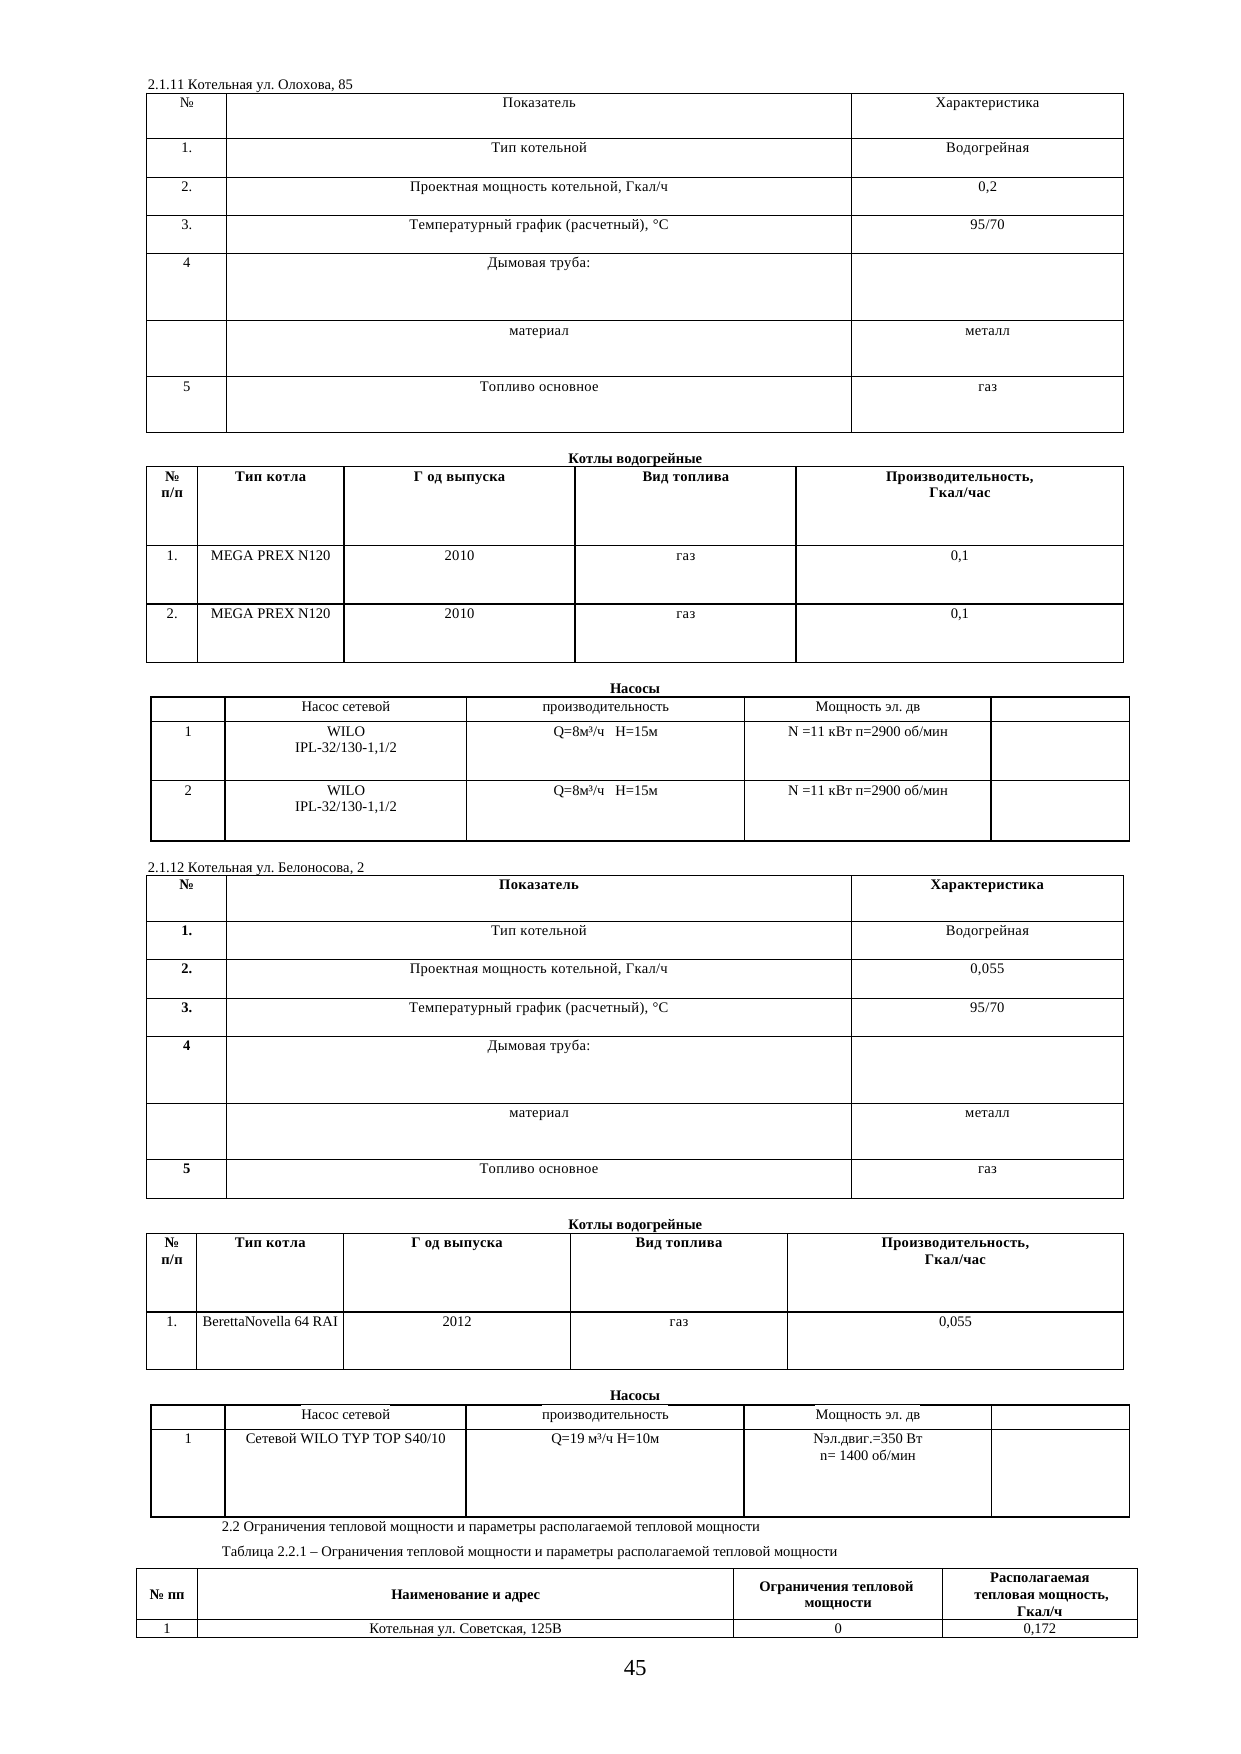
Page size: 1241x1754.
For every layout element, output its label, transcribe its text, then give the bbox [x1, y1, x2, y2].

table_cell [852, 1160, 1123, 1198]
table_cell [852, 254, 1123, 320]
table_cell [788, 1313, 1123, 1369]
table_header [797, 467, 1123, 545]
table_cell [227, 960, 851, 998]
text Котлы водогрейные [148, 449, 1122, 466]
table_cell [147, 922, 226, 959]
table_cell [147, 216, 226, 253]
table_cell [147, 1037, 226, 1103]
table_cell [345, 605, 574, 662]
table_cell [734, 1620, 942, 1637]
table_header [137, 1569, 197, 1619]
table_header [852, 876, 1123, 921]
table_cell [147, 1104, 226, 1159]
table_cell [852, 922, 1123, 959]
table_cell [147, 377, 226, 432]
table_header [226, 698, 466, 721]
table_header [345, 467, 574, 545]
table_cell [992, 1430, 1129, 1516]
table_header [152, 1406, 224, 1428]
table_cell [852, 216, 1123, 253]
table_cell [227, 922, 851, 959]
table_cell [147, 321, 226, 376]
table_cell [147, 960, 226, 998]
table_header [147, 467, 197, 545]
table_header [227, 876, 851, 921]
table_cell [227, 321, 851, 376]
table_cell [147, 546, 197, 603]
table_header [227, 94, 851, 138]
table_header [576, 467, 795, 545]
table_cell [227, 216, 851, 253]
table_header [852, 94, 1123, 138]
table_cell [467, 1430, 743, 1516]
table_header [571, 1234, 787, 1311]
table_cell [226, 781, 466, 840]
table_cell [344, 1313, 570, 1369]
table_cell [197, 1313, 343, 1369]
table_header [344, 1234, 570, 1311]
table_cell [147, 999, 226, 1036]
text 2.1.11 Котельная ул. Олохова, 85 [148, 76, 1122, 93]
text Насосы [148, 1387, 1122, 1404]
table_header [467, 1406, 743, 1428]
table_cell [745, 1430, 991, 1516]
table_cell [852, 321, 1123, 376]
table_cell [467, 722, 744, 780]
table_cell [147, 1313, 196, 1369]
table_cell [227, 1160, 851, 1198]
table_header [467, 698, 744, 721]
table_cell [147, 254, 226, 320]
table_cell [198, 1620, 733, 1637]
text 2.2 Ограничения тепловой мощности и параметры располагаемой тепловой мощности [148, 1518, 1122, 1534]
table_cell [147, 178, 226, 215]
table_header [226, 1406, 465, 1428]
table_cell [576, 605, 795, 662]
text Котлы водогрейные [148, 1216, 1122, 1233]
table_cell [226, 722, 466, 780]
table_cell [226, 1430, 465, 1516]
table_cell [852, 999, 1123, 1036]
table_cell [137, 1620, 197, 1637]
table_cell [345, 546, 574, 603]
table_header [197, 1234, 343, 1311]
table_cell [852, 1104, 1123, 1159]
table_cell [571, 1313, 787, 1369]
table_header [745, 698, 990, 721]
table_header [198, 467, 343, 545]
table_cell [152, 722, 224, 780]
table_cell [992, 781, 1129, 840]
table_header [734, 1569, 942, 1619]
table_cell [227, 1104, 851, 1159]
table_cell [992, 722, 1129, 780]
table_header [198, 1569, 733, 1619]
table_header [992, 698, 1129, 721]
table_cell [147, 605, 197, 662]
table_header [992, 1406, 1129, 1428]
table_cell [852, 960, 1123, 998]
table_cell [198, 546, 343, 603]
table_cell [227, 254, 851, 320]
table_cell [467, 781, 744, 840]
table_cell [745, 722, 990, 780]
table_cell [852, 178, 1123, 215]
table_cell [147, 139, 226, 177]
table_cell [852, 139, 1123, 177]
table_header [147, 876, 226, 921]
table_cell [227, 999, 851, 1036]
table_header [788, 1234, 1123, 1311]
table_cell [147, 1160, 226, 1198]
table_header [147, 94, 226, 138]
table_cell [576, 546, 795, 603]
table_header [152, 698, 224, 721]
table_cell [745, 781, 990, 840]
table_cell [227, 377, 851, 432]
text 2.1.12 Котельная ул. Белоносова, 2 [148, 858, 1122, 875]
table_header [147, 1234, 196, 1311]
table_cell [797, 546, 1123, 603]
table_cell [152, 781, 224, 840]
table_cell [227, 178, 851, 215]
text Насосы [148, 679, 1122, 696]
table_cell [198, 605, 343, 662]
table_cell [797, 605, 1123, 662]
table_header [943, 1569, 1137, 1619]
text Таблица 2.2.1 – Ограничения тепловой мощности и параметры располагаемой тепловой мощности [148, 1543, 1122, 1559]
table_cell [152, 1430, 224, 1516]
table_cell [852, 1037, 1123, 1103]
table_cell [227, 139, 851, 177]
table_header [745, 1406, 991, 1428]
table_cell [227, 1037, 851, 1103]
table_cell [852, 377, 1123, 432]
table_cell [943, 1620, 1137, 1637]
